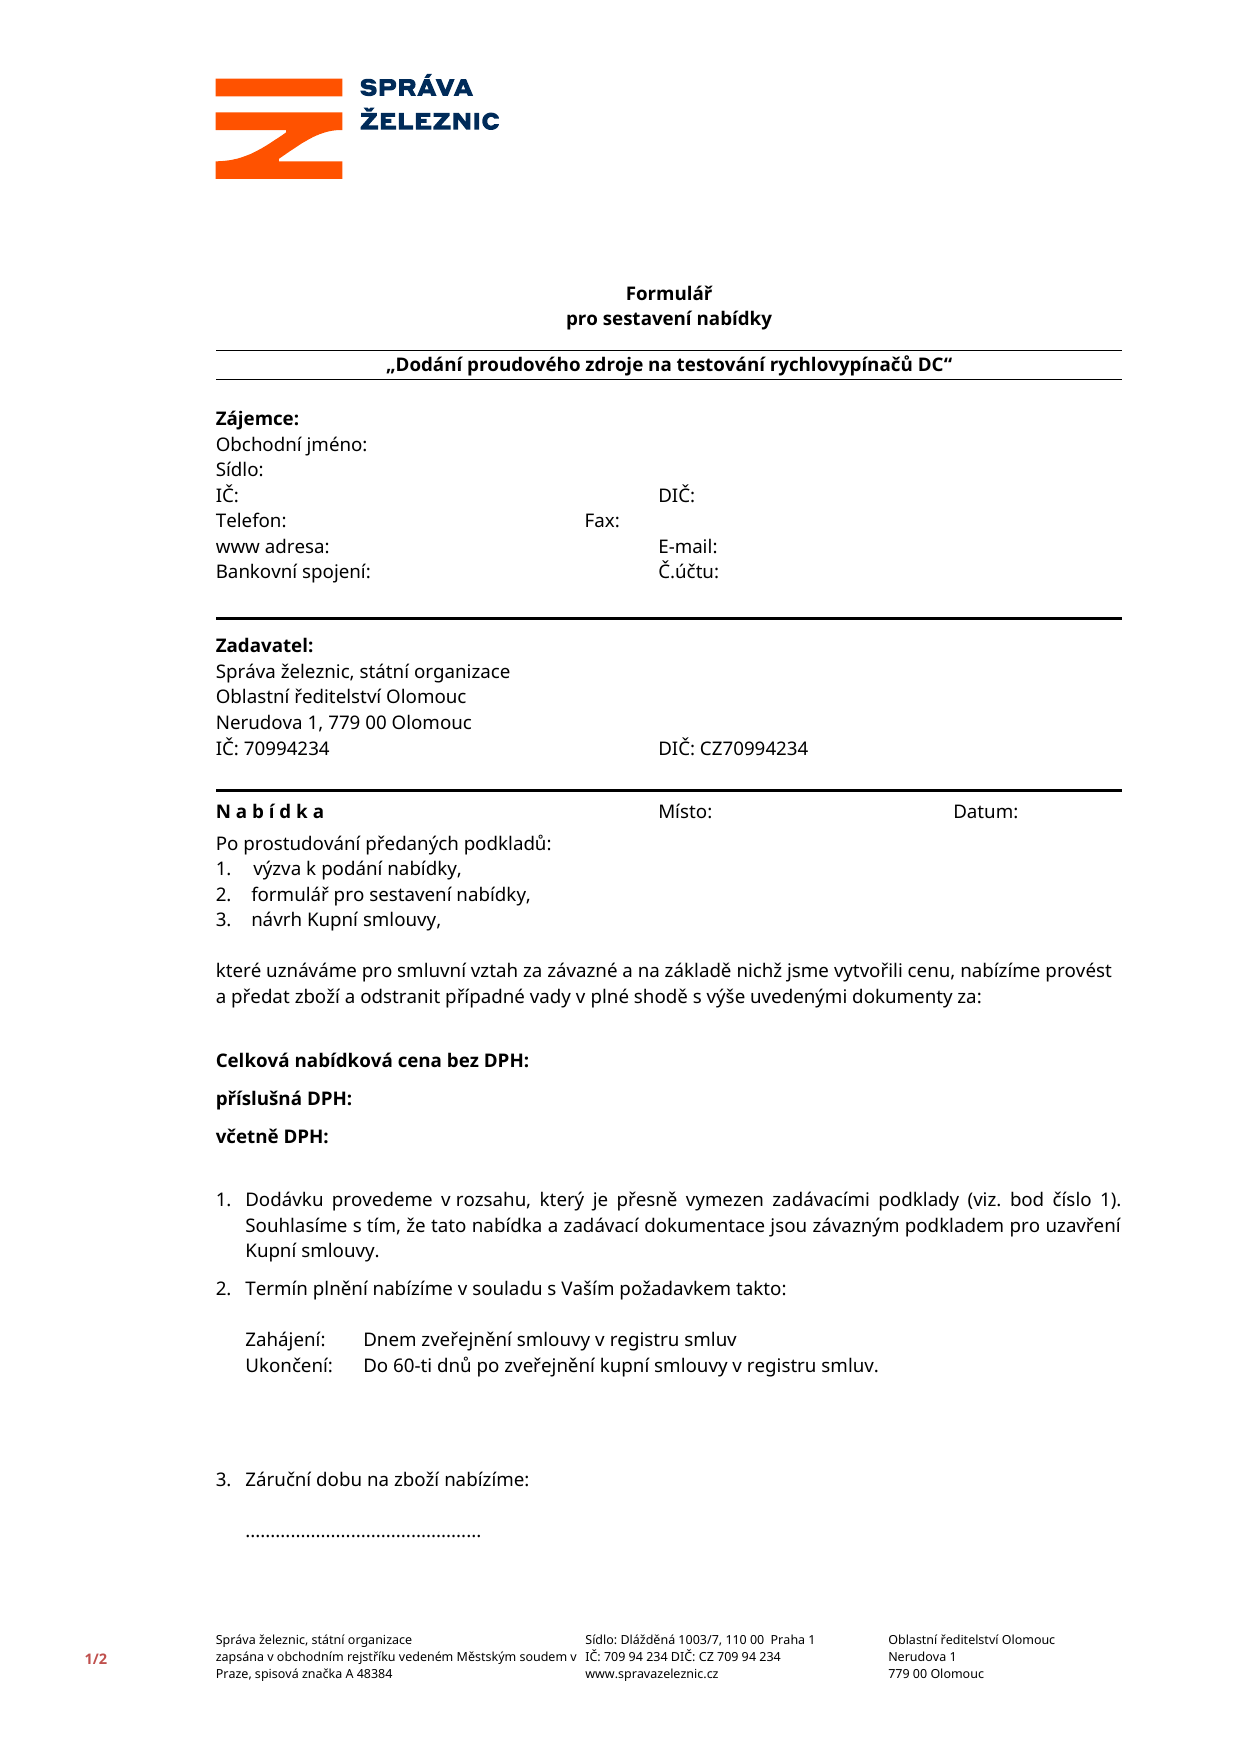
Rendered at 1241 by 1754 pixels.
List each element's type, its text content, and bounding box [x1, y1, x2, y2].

text Zahájení: Dnem zveřejnění smlouvy v registru smluv [245, 1327, 1122, 1352]
text IČ: DIČ: [216, 482, 1122, 508]
text Správa železnic, státní organizace [216, 658, 1122, 684]
text Obchodní jméno: [216, 431, 1122, 457]
list návrh Kupní smlouvy, [216, 907, 1122, 932]
text ............................................... [245, 1518, 1122, 1543]
list Dodávku provedeme v rozsahu, který je přesně vymezen zadávacími podklady (viz. bod číslo 1). Souhlasíme s tím, že tato nabídka a zadávací dokumentace jsou závazným podkladem pro uzavření Kupní smlouvy. [216, 1186, 1122, 1263]
list Záruční dobu na zboží nabízíme: [216, 1467, 1122, 1492]
text příslušná DPH: [216, 1085, 1122, 1110]
text pro sestavení nabídky [216, 306, 1122, 350]
text Po prostudování předaných podkladů: [216, 830, 1122, 856]
text Formulář [216, 280, 1122, 306]
text Telefon: Fax: [216, 508, 1122, 533]
text Celková nabídková cena bez DPH: [216, 1047, 1122, 1072]
text „Dodání proudového zdroje na testování rychlovypínačů DC“ [216, 351, 1122, 379]
text Ukončení: Do 60-ti dnů po zveřejnění kupní smlouvy v registru smluv. [245, 1352, 1122, 1378]
text Oblastní ředitelství Olomouc [216, 684, 1122, 709]
list formulář pro sestavení nabídky, [216, 881, 1122, 907]
text Bankovní spojení: Č.účtu: [216, 559, 1122, 584]
text www adresa: E-mail: [216, 533, 1122, 559]
text IČ: 70994234 DIČ: CZ70994234 [216, 735, 1122, 760]
text Nerudova 1, 779 00 Olomouc [216, 709, 1122, 735]
text Zájemce: [216, 406, 1122, 431]
text Sídlo: [216, 457, 1122, 482]
text včetně DPH: [216, 1123, 1122, 1148]
list výzva k podání nabídky, [216, 856, 1122, 881]
text Zadavatel: [216, 633, 1122, 658]
list Termín plnění nabízíme v souladu s Vaším požadavkem takto: [216, 1276, 1122, 1301]
text které uznáváme pro smluvní vztah za závazné a na základě nichž jsme vytvořili cenu, nabízíme provést a předat zboží a odstranit případné vady v plné shodě s výše uvedenými dokumenty za: [216, 958, 1122, 1009]
text N a b í d k a Místo: Datum: [216, 798, 1122, 824]
